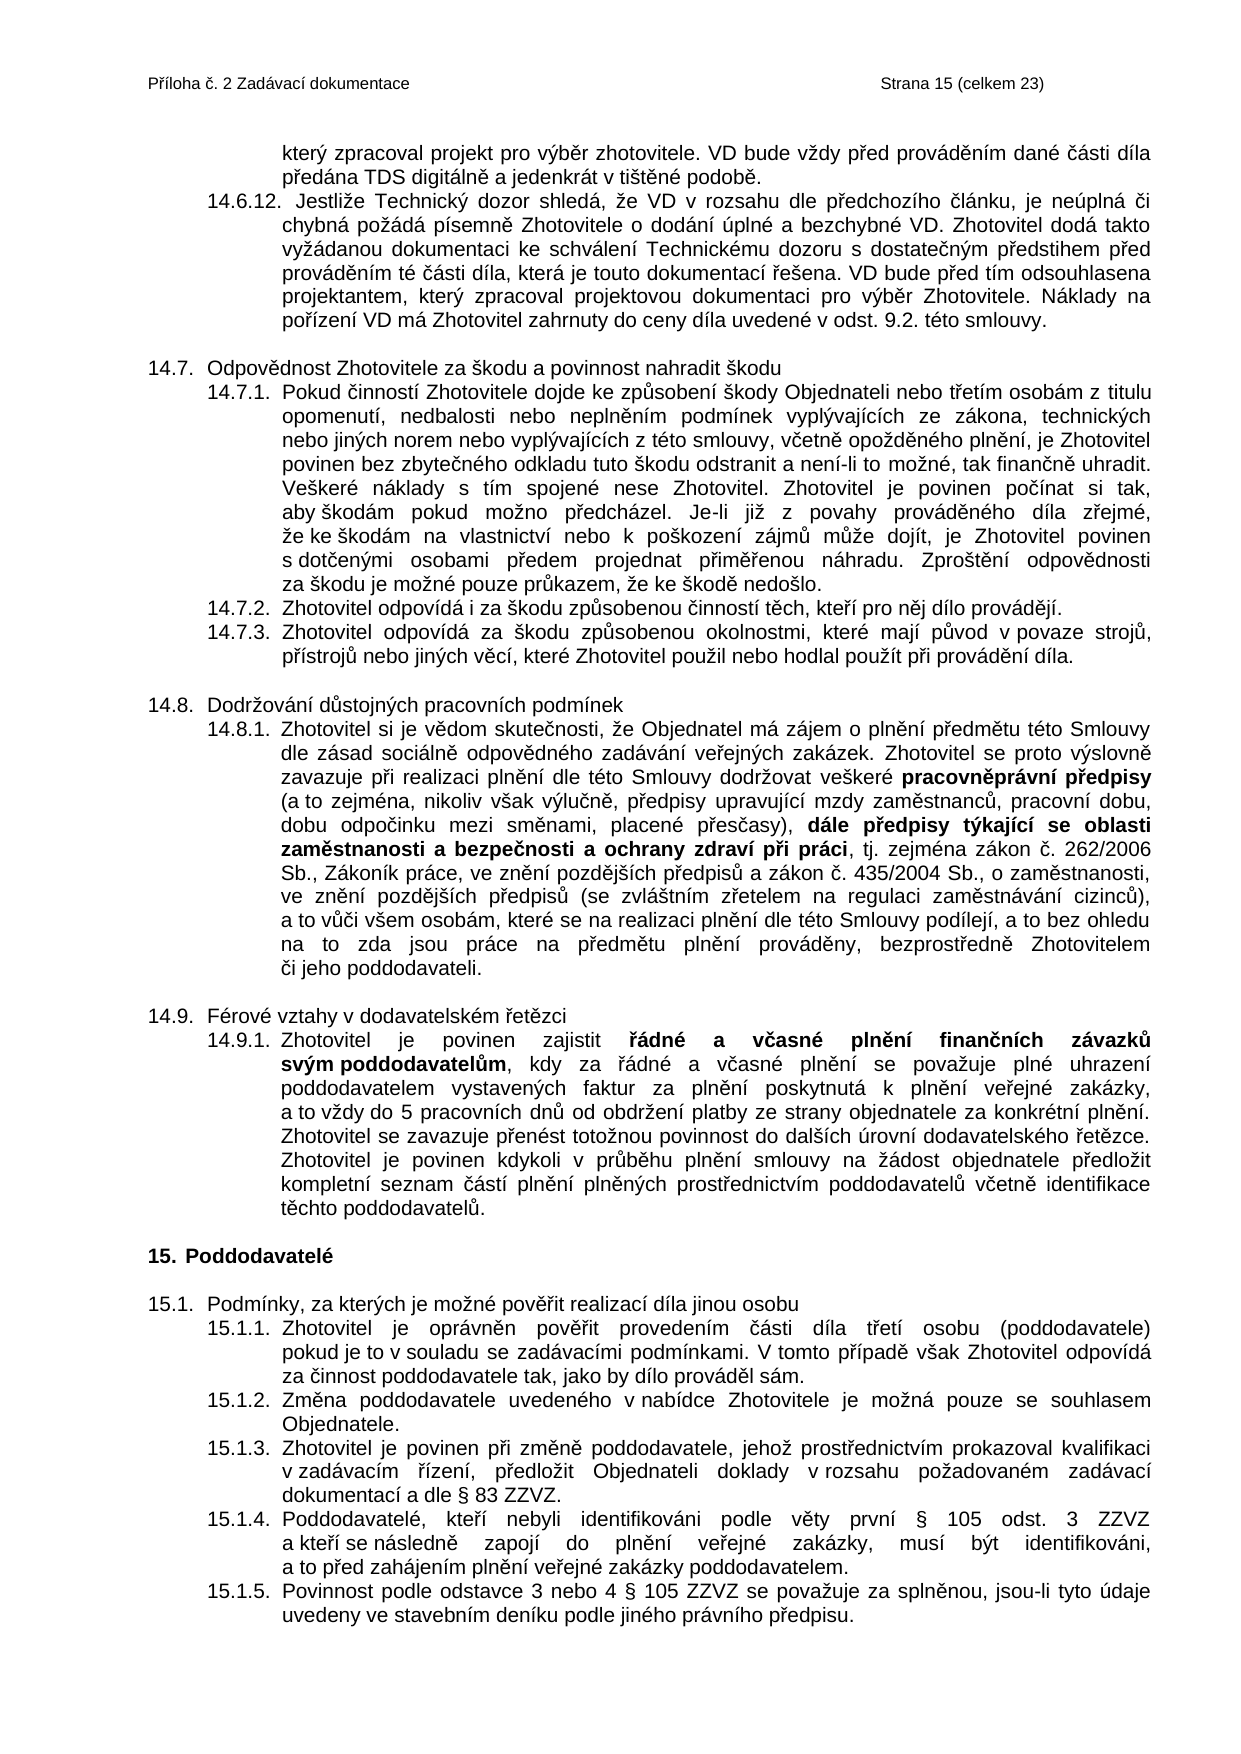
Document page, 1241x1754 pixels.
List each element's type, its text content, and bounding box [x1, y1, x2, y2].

list Zhotovitel je povinen zajistit řádné a včasné plnění finančních závazků svým poddodavatelům, kdy za řádné a včasné plnění se považuje plné uhrazení poddodavatelem vystavených faktur za plnění poskytnutá k plnění veřejné zakázky, a to vždy do 5 pracovních dnů od obdržení platby ze strany objednatele za konkrétní plnění. Zhotovitel se zavazuje přenést totožnou povinnost do dalších úrovní dodavatelského řetězce. Zhotovitel je povinen kdykoli v průběhu plnění smlouvy na žádost objednatele předložit kompletní seznam částí plnění plněných prostřednictvím poddodavatelů včetně identifikace těchto poddodavatelů. [207, 1028, 1152, 1220]
list Odpovědnost Zhotovitele za škodu a povinnost nahradit škodu [148, 356, 1152, 380]
list Pokud činností Zhotovitele dojde ke způsobení škody Objednateli nebo třetím osobám z titulu opomenutí, nedbalosti nebo neplněním podmínek vyplývajících ze zákona, technických nebo jiných norem nebo vyplývajících z této smlouvy, včetně opožděného plnění, je Zhotovitel povinen bez zbytečného odkladu tuto škodu odstranit a není-li to možné, tak finančně uhradit. Veškeré náklady s tím spojené nese Zhotovitel. Zhotovitel je povinen počínat si tak, aby škodám pokud možno předcházel. Je-li již z povahy prováděného díla zřejmé, že ke škodám na vlastnictví nebo k poškození zájmů může dojít, je Zhotovitel povinen s dotčenými osobami předem projednat přiměřenou náhradu. Zproštění odpovědnosti za škodu je možné pouze průkazem, že ke škodě nedošlo. [207, 380, 1152, 596]
list Podmínky, za kterých je možné pověřit realizací díla jinou osobu [148, 1292, 1152, 1316]
list Zhotovitel odpovídá i za škodu způsobenou činností těch, kteří pro něj dílo provádějí. [207, 596, 1152, 620]
list Zhotovitel odpovídá za škodu způsobenou okolnostmi, které mají původ v povaze strojů, přístrojů nebo jiných věcí, které Zhotovitel použil nebo hodlal použít při provádění díla. [207, 620, 1152, 668]
list Poddodavatelé, kteří nebyli identifikováni podle věty první § 105 odst. 3 ZZVZ a kteří se následně zapojí do plnění veřejné zakázky, musí být identifikováni, a to před zahájením plnění veřejné zakázky poddodavatelem. [207, 1507, 1152, 1579]
list Férové vztahy v dodavatelském řetězci [148, 1004, 1152, 1028]
list Zhotovitel je oprávněn pověřit provedením části díla třetí osobu (poddodavatele) pokud je to v souladu se zadávacími podmínkami. V tomto případě však Zhotovitel odpovídá za činnost poddodavatele tak, jako by dílo prováděl sám. [207, 1316, 1152, 1387]
list Zhotovitel si je vědom skutečnosti, že Objednatel má zájem o plnění předmětu této Smlouvy dle zásad sociálně odpovědného zadávání veřejných zakázek. Zhotovitel se proto výslovně zavazuje při realizaci plnění dle této Smlouvy dodržovat veškeré pracovněprávní předpisy (a to zejména, nikoliv však výlučně, předpisy upravující mzdy zaměstnanců, pracovní dobu, dobu odpočinku mezi směnami, placené přesčasy), dále předpisy týkající se oblasti zaměstnanosti a bezpečnosti a ochrany zdraví při práci, tj. zejména zákon č. 262/2006 Sb., Zákoník práce, ve znění pozdějších předpisů a zákon č. 435/2004 Sb., o zaměstnanosti, ve znění pozdějších předpisů (se zvláštním zřetelem na regulaci zaměstnávání cizinců), a to vůči všem osobám, které se na realizaci plnění dle této Smlouvy podílejí, a to bez ohledu na to zda jsou práce na předmětu plnění prováděny, bezprostředně Zhotovitelem či jeho poddodavateli. [207, 717, 1152, 980]
list Jestliže Technický dozor shledá, že VD v rozsahu dle předchozího článku, je neúplná či chybná požádá písemně Zhotovitele o dodání úplné a bezchybné VD. Zhotovitel dodá takto vyžádanou dokumentaci ke schválení Technickému dozoru s dostatečným předstihem před prováděním té části díla, která je touto dokumentací řešena. VD bude před tím odsouhlasena projektantem, který zpracoval projektovou dokumentaci pro výběr Zhotovitele. Náklady na pořízení VD má Zhotovitel zahrnuty do ceny díla uvedené v odst. 9.2. této smlouvy. [207, 188, 1152, 332]
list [207, 141, 1152, 188]
list Dodržování důstojných pracovních podmínek [148, 693, 1152, 717]
list Změna poddodavatele uvedeného v nabídce Zhotovitele je možná pouze se souhlasem Objednatele. [207, 1387, 1152, 1435]
list Povinnost podle odstavce 3 nebo 4 § 105 ZZVZ se považuje za splněnou, jsou-li tyto údaje uvedeny ve stavebním deníku podle jiného právního předpisu. [207, 1579, 1152, 1627]
list Zhotovitel je povinen při změně poddodavatele, jehož prostřednictvím prokazoval kvalifikaci v zadávacím řízení, předložit Objednateli doklady v rozsahu požadovaném zadávací dokumentací a dle § 83 ZZVZ. [207, 1435, 1152, 1507]
list Poddodavatelé [148, 1244, 1152, 1268]
